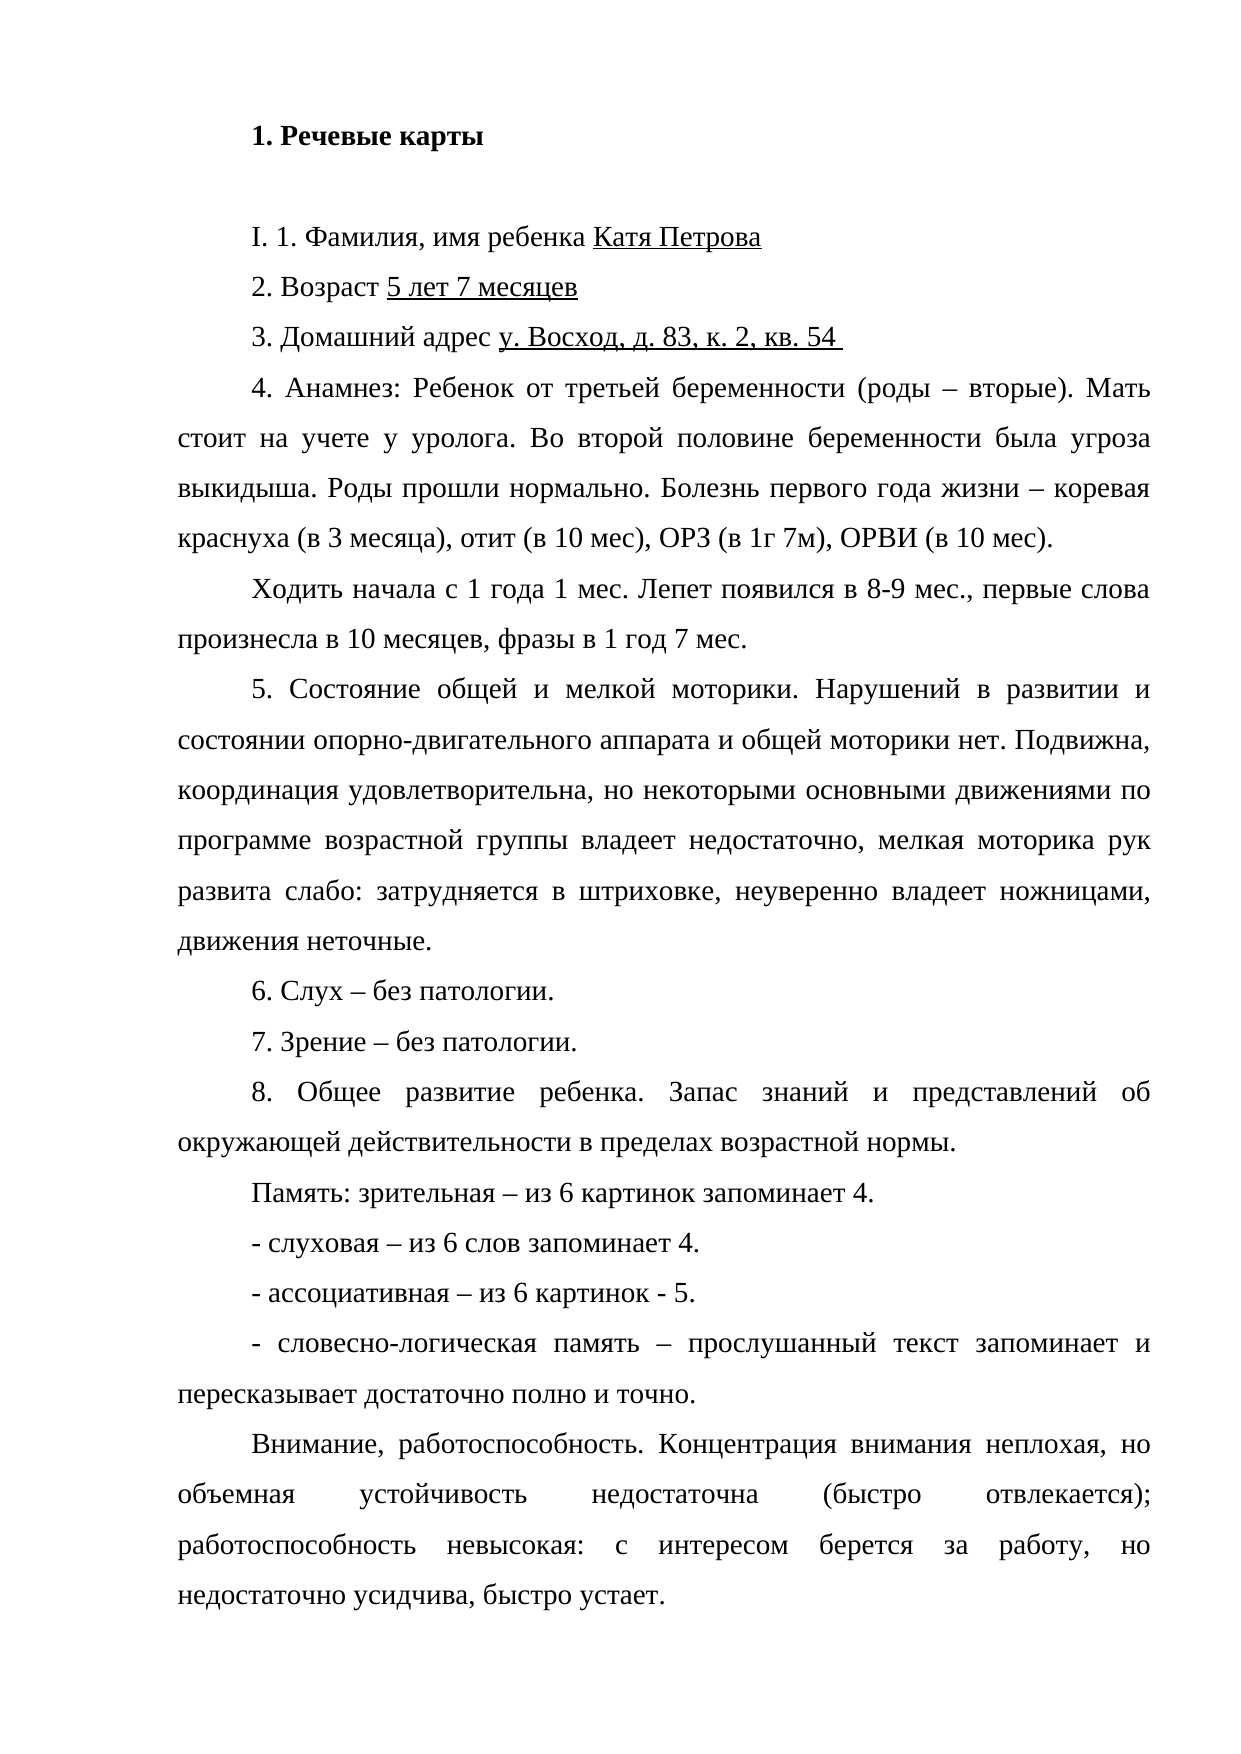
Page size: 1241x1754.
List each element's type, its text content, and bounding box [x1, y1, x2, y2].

text 2. Возраст 5 лет 7 месяцев [177, 269, 1152, 303]
text 4. Анамнез: Ребенок от третьей беременности (роды – вторые). Мать стоит на учете у уролога. Во второй половине беременности была угроза выкидыша. Роды прошли нормально. Болезнь первого года жизни – коревая краснуха (в 3 месяца), отит (в 10 мес), ОРЗ (в 1г 7м), ОРВИ (в 10 мес). [177, 370, 1152, 554]
text Ходить начала с 1 года 1 мес. Лепет появился в 8-9 мес., первые слова произнесла в 10 месяцев, фразы в 1 год 7 мес. [177, 571, 1152, 655]
subtitle 1. Речевые карты [177, 118, 1152, 152]
text Память: зрительная – из 6 картинок запоминает 4. [177, 1175, 1152, 1208]
text I. 1. Фамилия, имя ребенка Катя Петрова [177, 219, 1152, 252]
text 7. Зрение – без патологии. [177, 1024, 1152, 1057]
text - слуховая – из 6 слов запоминает 4. [177, 1225, 1152, 1258]
text Внимание, работоспособность. Концентрация внимания неплохая, но объемная устойчивость недостаточна (быстро отвлекается); работоспособность невысокая: с интересом берется за работу, но недостаточно усидчива, быстро устает. [177, 1426, 1152, 1611]
text - словесно-логическая память – прослушанный текст запоминает и пересказывает достаточно полно и точно. [177, 1326, 1152, 1409]
text 6. Слух – без патологии. [177, 973, 1152, 1007]
text - ассоциативная – из 6 картинок - 5. [177, 1275, 1152, 1309]
text 3. Домашний адрес у. Восход, д. 83, к. 2, кв. 54 [177, 319, 1152, 353]
text 5. Состояние общей и мелкой моторики. Нарушений в развитии и состоянии опорно-двигательного аппарата и общей моторики нет. Подвижна, координация удовлетворительна, но некоторыми основными движениями по программе возрастной группы владеет недостаточно, мелкая моторика рук развита слабо: затрудняется в штриховке, неуверенно владеет ножницами, движения неточные. [177, 672, 1152, 957]
text 8. Общее развитие ребенка. Запас знаний и представлений об окружающей действительности в пределах возрастной нормы. [177, 1074, 1152, 1158]
